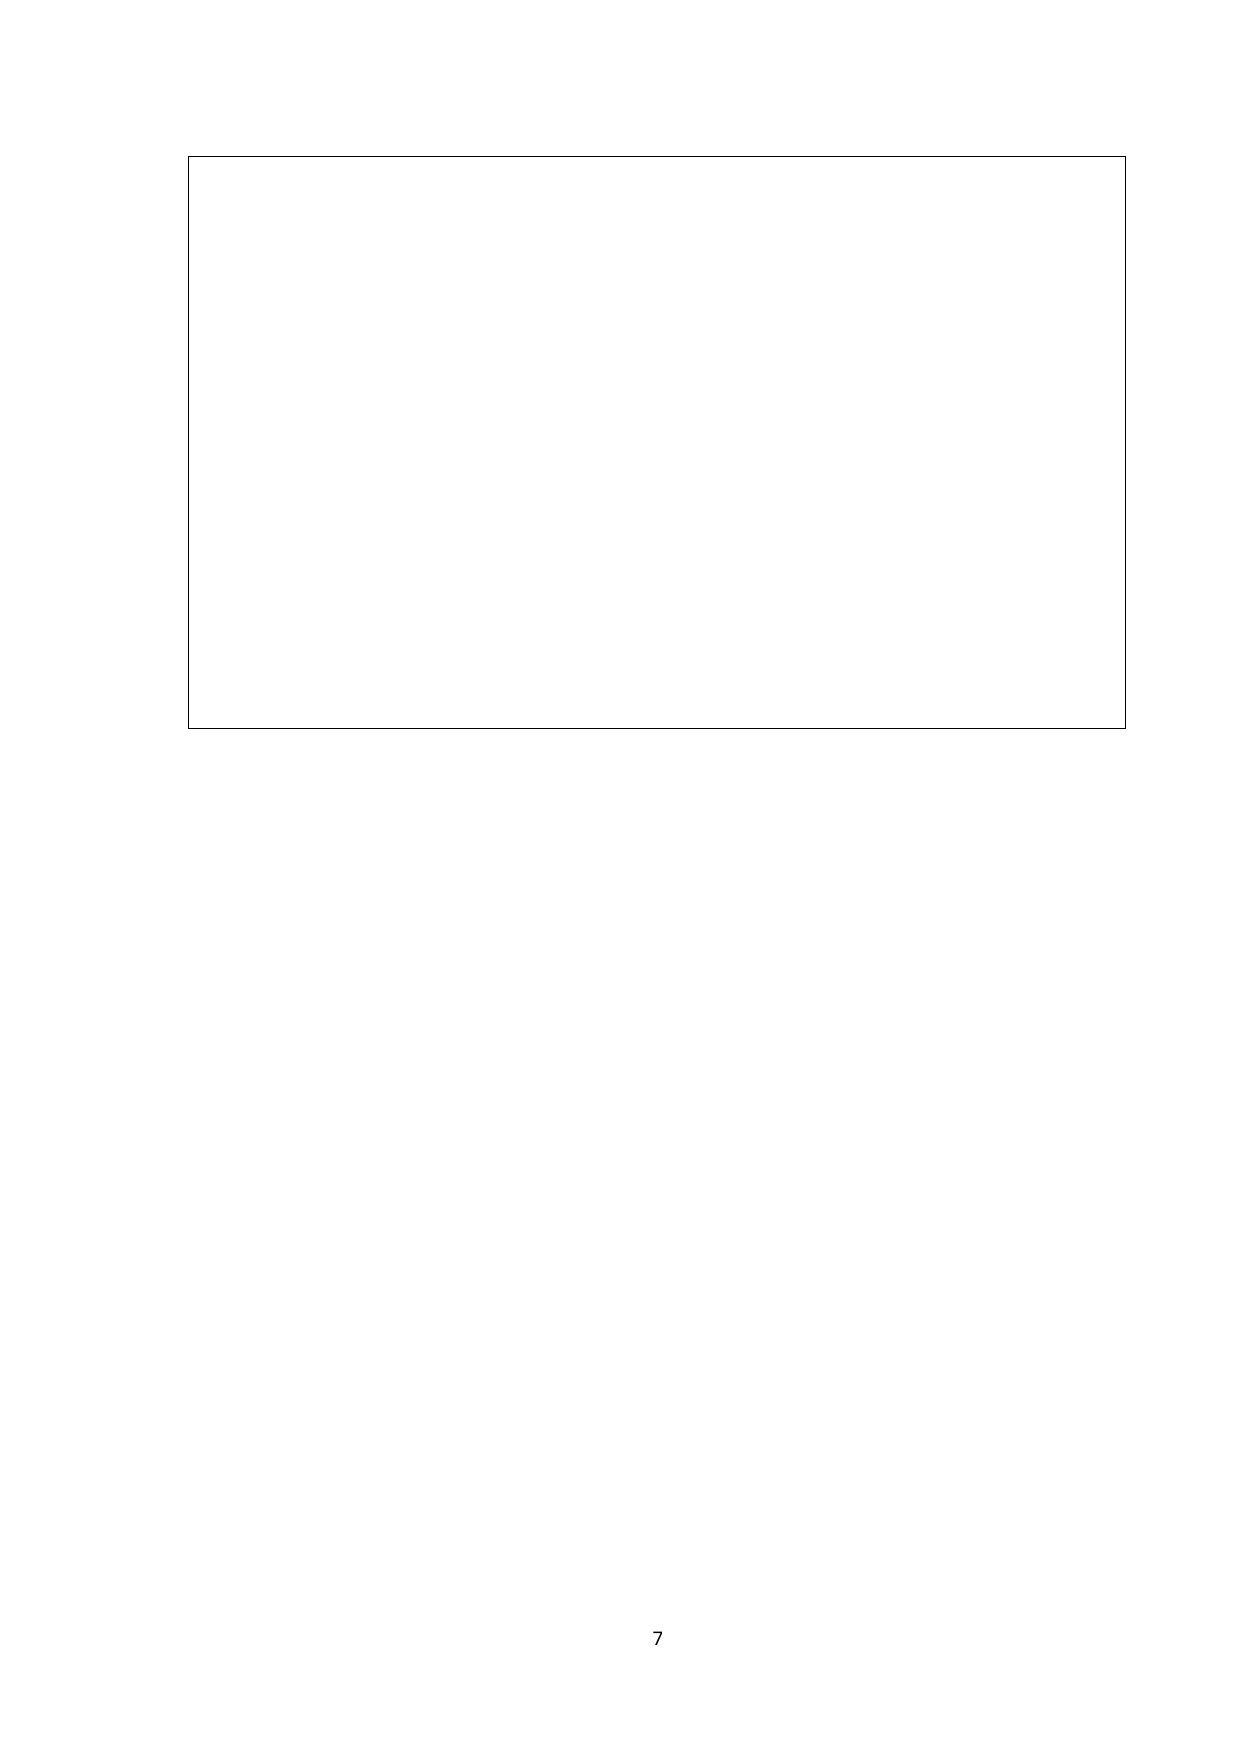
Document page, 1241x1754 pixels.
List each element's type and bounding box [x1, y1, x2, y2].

table_header [189, 157, 1125, 728]
